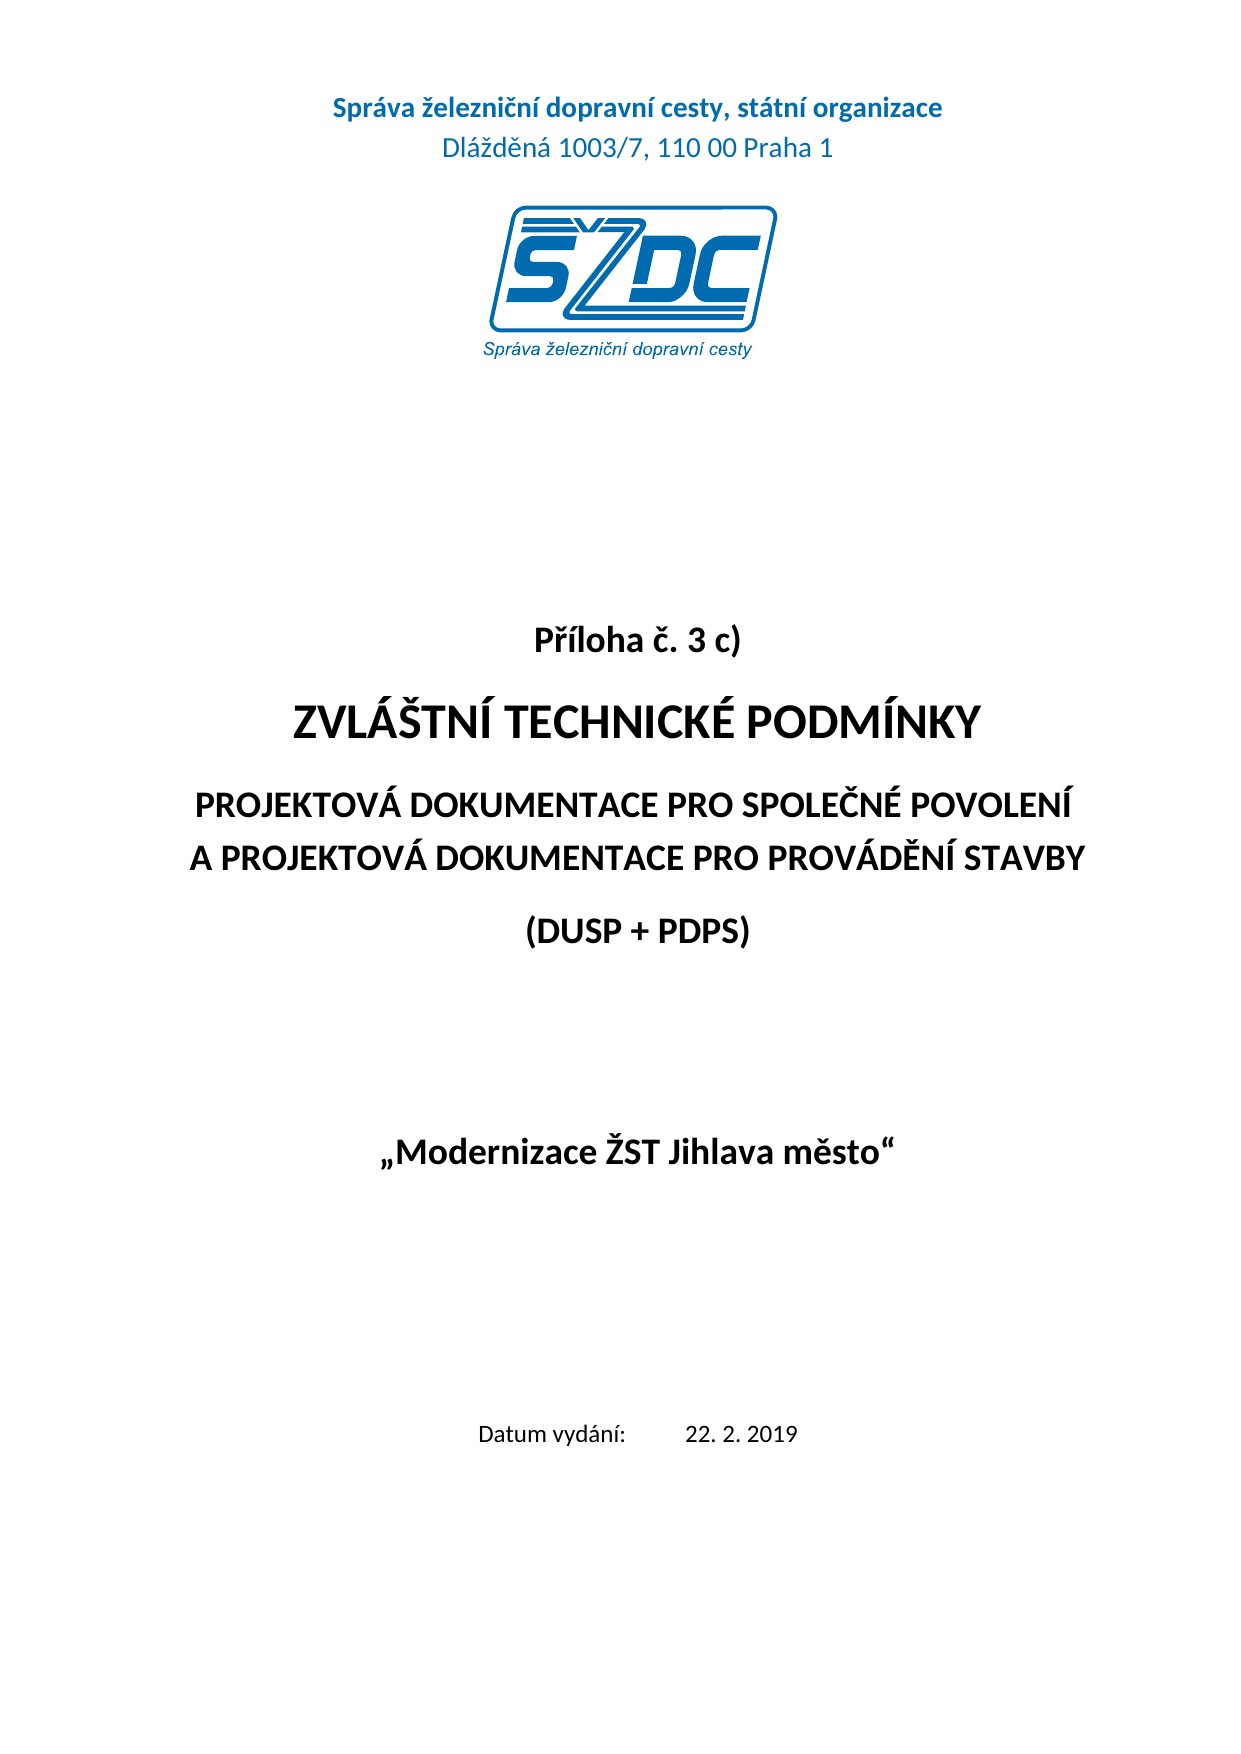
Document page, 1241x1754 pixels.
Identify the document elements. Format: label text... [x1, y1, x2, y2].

text Příloha č. 3 c) [142, 616, 1134, 662]
text Datum vydání: 22. 2. 2019 [142, 1418, 1134, 1449]
text Projektová DOKUMENTACE pro společné POVOLENÍ A Projektová dokumentace pro provádění stavby [142, 781, 1134, 879]
text Zvláštní technické podmínky [142, 690, 1134, 751]
text (DUSP + PDPS) [142, 907, 1134, 953]
text „Modernizace ŽST Jihlava město“ [142, 1128, 1134, 1173]
